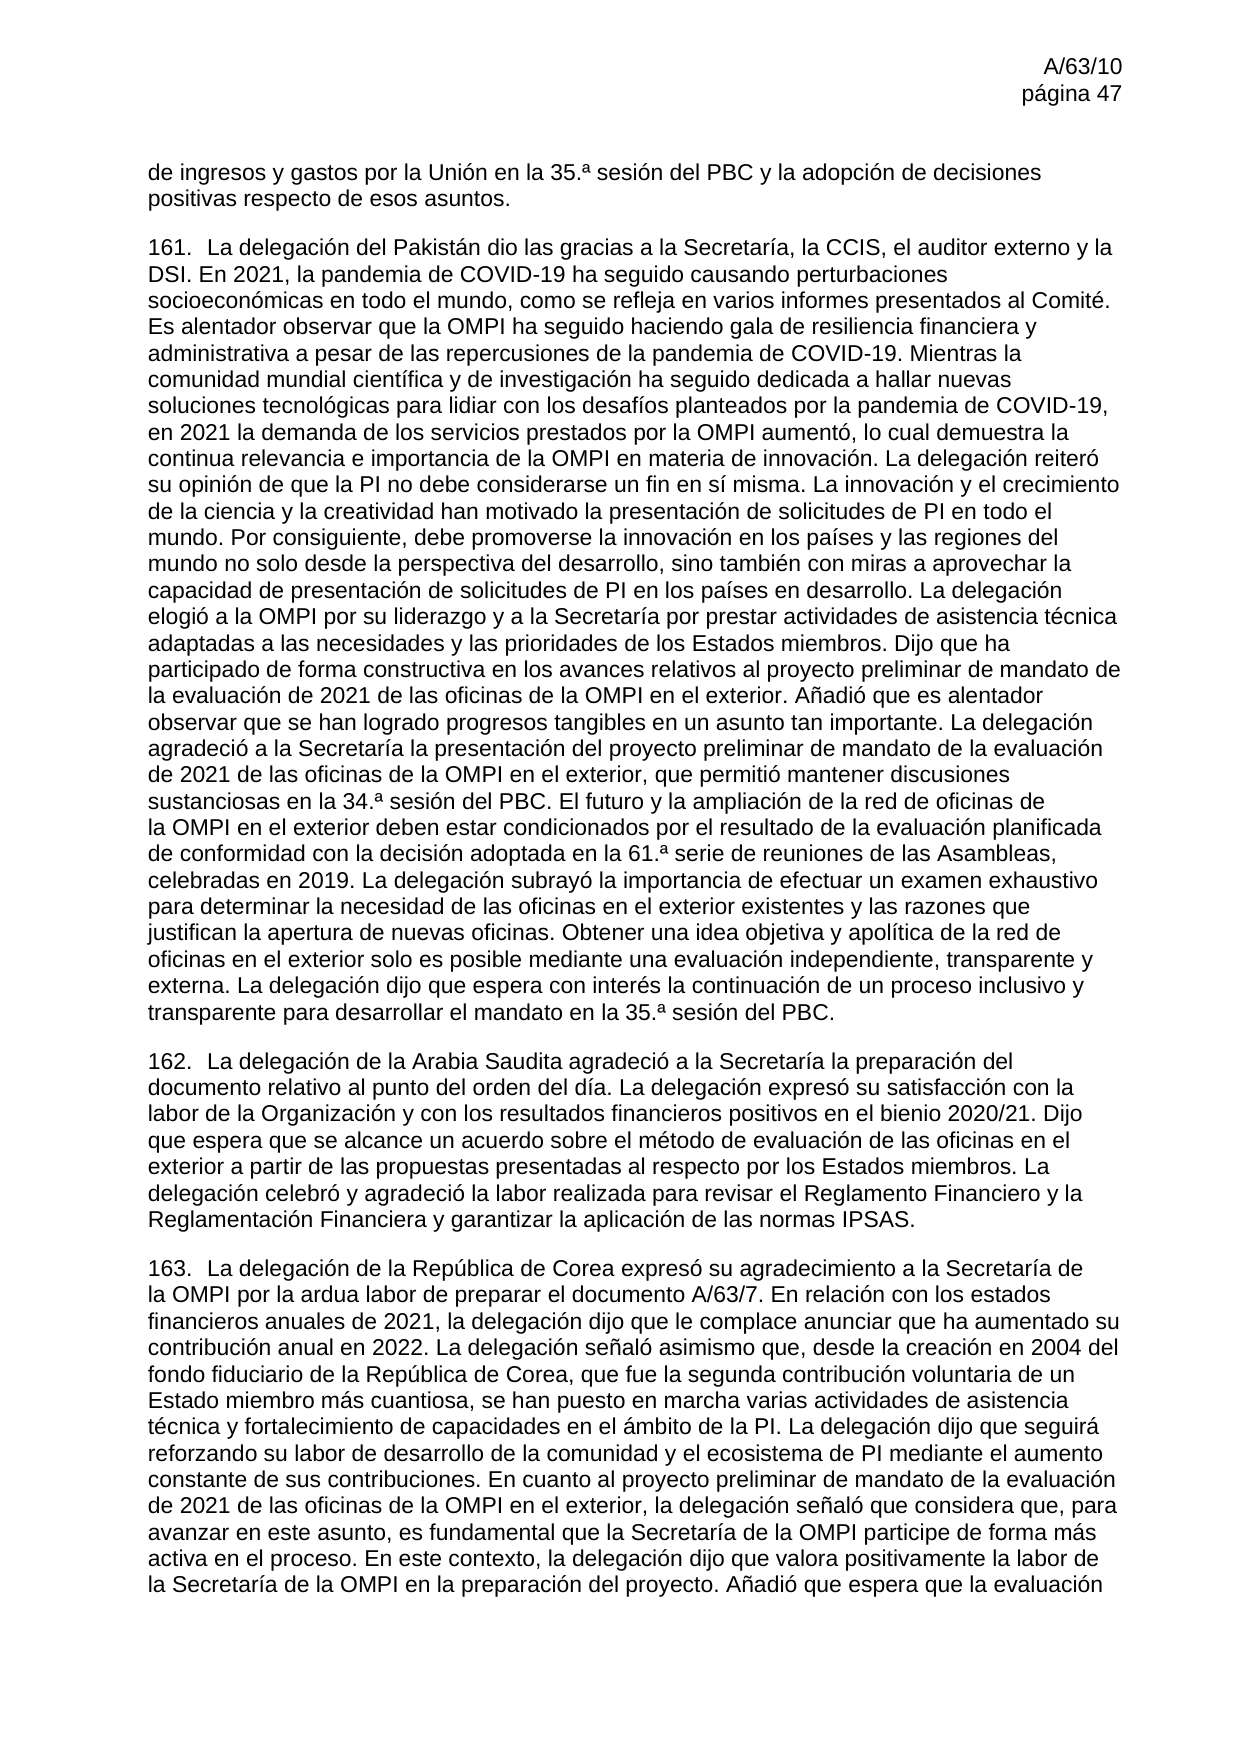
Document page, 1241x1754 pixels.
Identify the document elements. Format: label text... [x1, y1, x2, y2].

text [148, 1255, 1122, 1598]
text La delegación de la Arabia Saudita agradeció a la Secretaría la preparación del documento relativo al punto del orden del día. La delegación expresó su satisfacción con la labor de la Organización y con los resultados financieros positivos en el bienio 2020/21. Dijo que espera que se alcance un acuerdo sobre el método de evaluación de las oficinas en el exterior a partir de las propuestas presentadas al respecto por los Estados miembros. La delegación celebró y agradeció la labor realizada para revisar el Reglamento Financiero y la Reglamentación Financiera y garantizar la aplicación de las normas IPSAS. [148, 1048, 1122, 1232]
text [148, 158, 1122, 211]
text La delegación del Pakistán dio las gracias a la Secretaría, la CCIS, el auditor externo y la DSI. En 2021, la pandemia de COVID-19 ha seguido causando perturbaciones socioeconómicas en todo el mundo, como se refleja en varios informes presentados al Comité. Es alentador observar que la OMPI ha seguido haciendo gala de resiliencia financiera y administrativa a pesar de las repercusiones de la pandemia de COVID-19. Mientras la comunidad mundial científica y de investigación ha seguido dedicada a hallar nuevas soluciones tecnológicas para lidiar con los desafíos planteados por la pandemia de COVID-19, en 2021 la demanda de los servicios prestados por la OMPI aumentó, lo cual demuestra la continua relevancia e importancia de la OMPI en materia de innovación. La delegación reiteró su opinión de que la PI no debe considerarse un fin en sí misma. La innovación y el crecimiento de la ciencia y la creatividad han motivado la presentación de solicitudes de PI en todo el mundo. Por consiguiente, debe promoverse la innovación en los países y las regiones del mundo no solo desde la perspectiva del desarrollo, sino también con miras a aprovechar la capacidad de presentación de solicitudes de PI en los países en desarrollo. La delegación elogió a la OMPI por su liderazgo y a la Secretaría por prestar actividades de asistencia técnica adaptadas a las necesidades y las prioridades de los Estados miembros. Dijo que ha participado de forma constructiva en los avances relativos al proyecto preliminar de mandato de la evaluación de 2021 de las oficinas de la OMPI en el exterior. Añadió que es alentador observar que se han logrado progresos tangibles en un asunto tan importante. La delegación agradeció a la Secretaría la presentación del proyecto preliminar de mandato de la evaluación de 2021 de las oficinas de la OMPI en el exterior, que permitió mantener discusiones sustanciosas en la 34.ª sesión del PBC. El futuro y la ampliación de la red de oficinas de la OMPI en el exterior deben estar condicionados por el resultado de la evaluación planificada de conformidad con la decisión adoptada en la 61.ª serie de reuniones de las Asambleas, celebradas en 2019. La delegación subrayó la importancia de efectuar un examen exhaustivo para determinar la necesidad de las oficinas en el exterior existentes y las razones que justifican la apertura de nuevas oficinas. Obtener una idea objetiva y apolítica de la red de oficinas en el exterior solo es posible mediante una evaluación independiente, transparente y externa. La delegación dijo que espera con interés la continuación de un proceso inclusivo y transparente para desarrollar el mandato en la 35.ª sesión del PBC. [148, 234, 1122, 1025]
